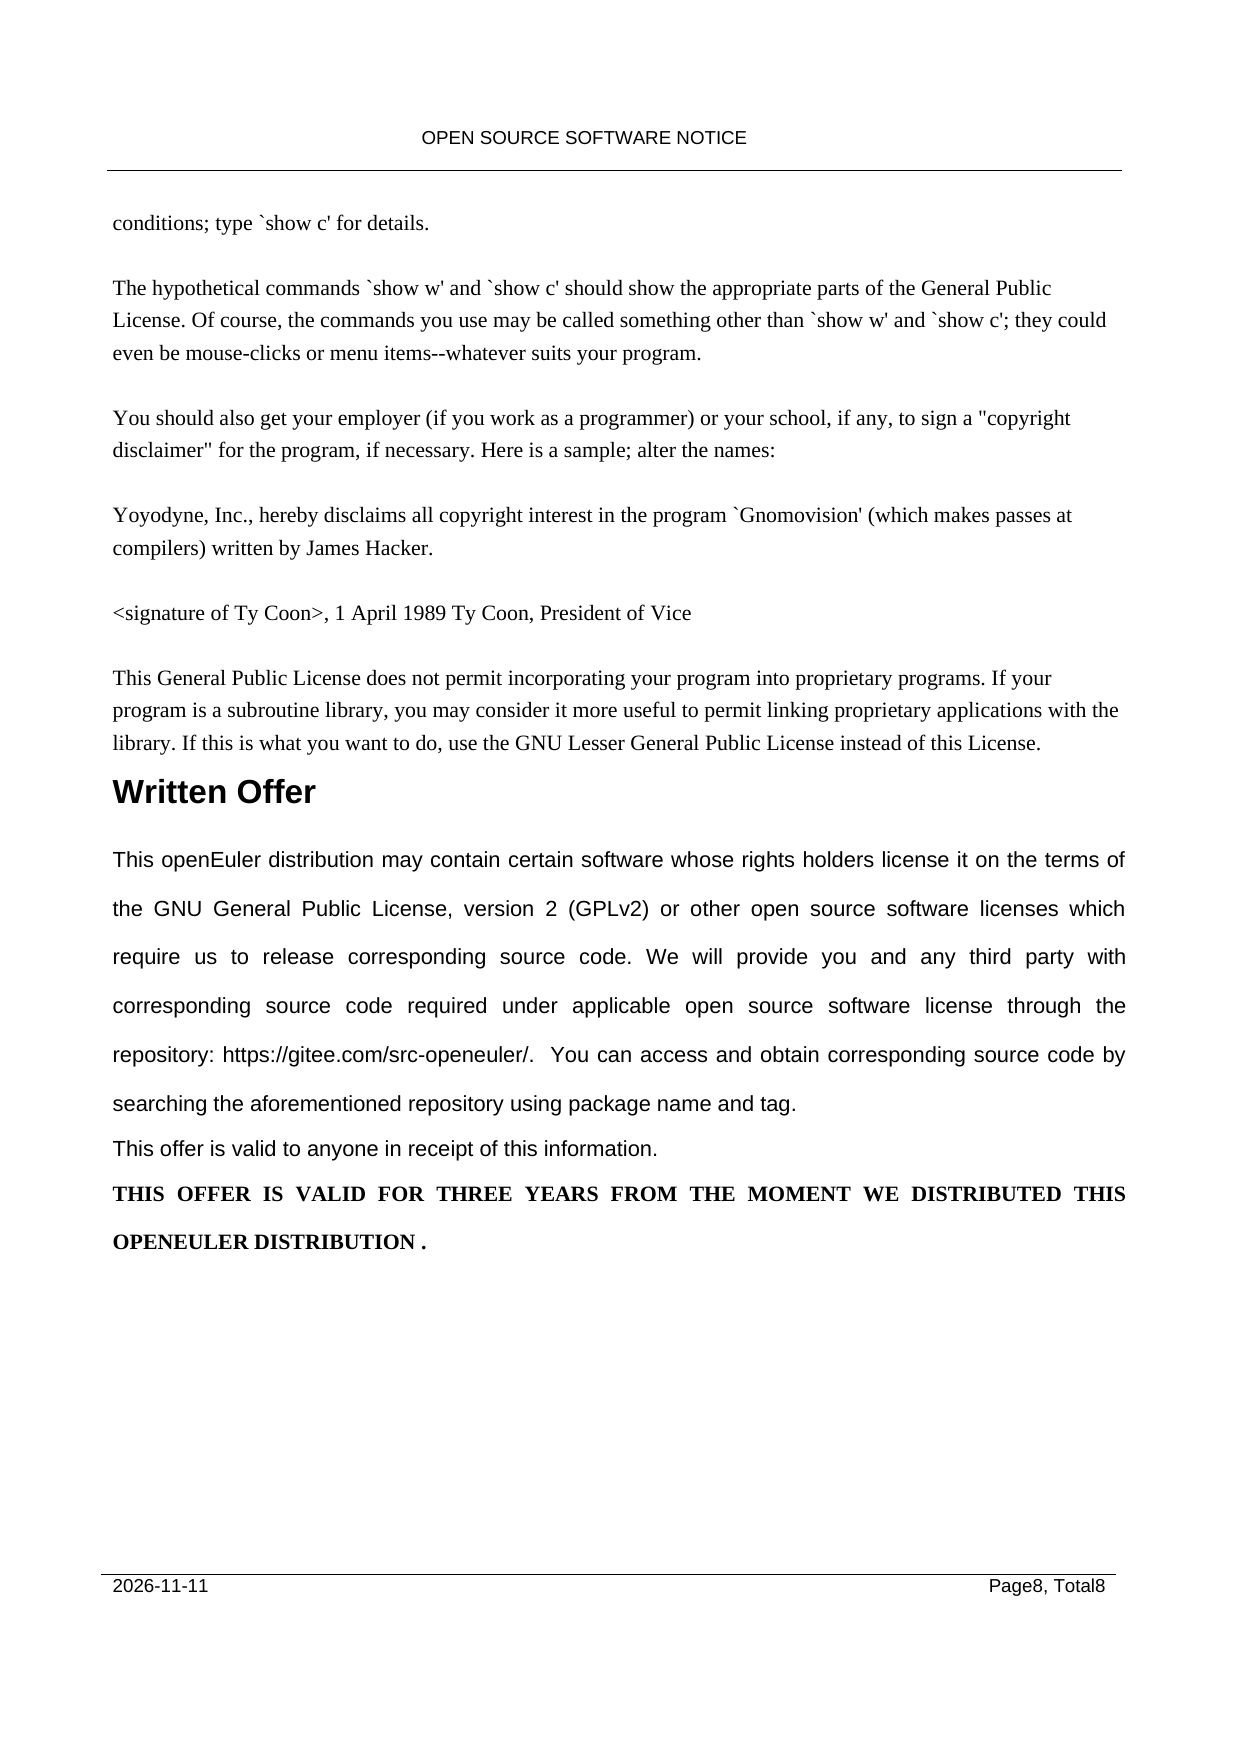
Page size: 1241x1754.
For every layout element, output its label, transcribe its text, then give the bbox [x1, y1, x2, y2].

text This offer is valid to anyone in receipt of this information. [112, 1132, 1128, 1164]
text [112, 206, 1128, 759]
text This openEuler distribution may contain certain software whose rights holders license it on the terms of the GNU General Public License, version 2 (GPLv2) or other open source software licenses which require us to release corresponding source code. We will provide you and any third party with corresponding source code required under applicable open source software license through the repository: https://gitee.com/src-openeuler/. You can access and obtain corresponding source code by searching the aforementioned repository using package name and tag. [112, 843, 1128, 1119]
text Written Offer [112, 759, 1128, 824]
text THIS OFFER IS VALID FOR THREE YEARS FROM THE MOMENT WE DISTRIBUTED THIS OPENEULER DISTRIBUTION . [112, 1177, 1128, 1258]
